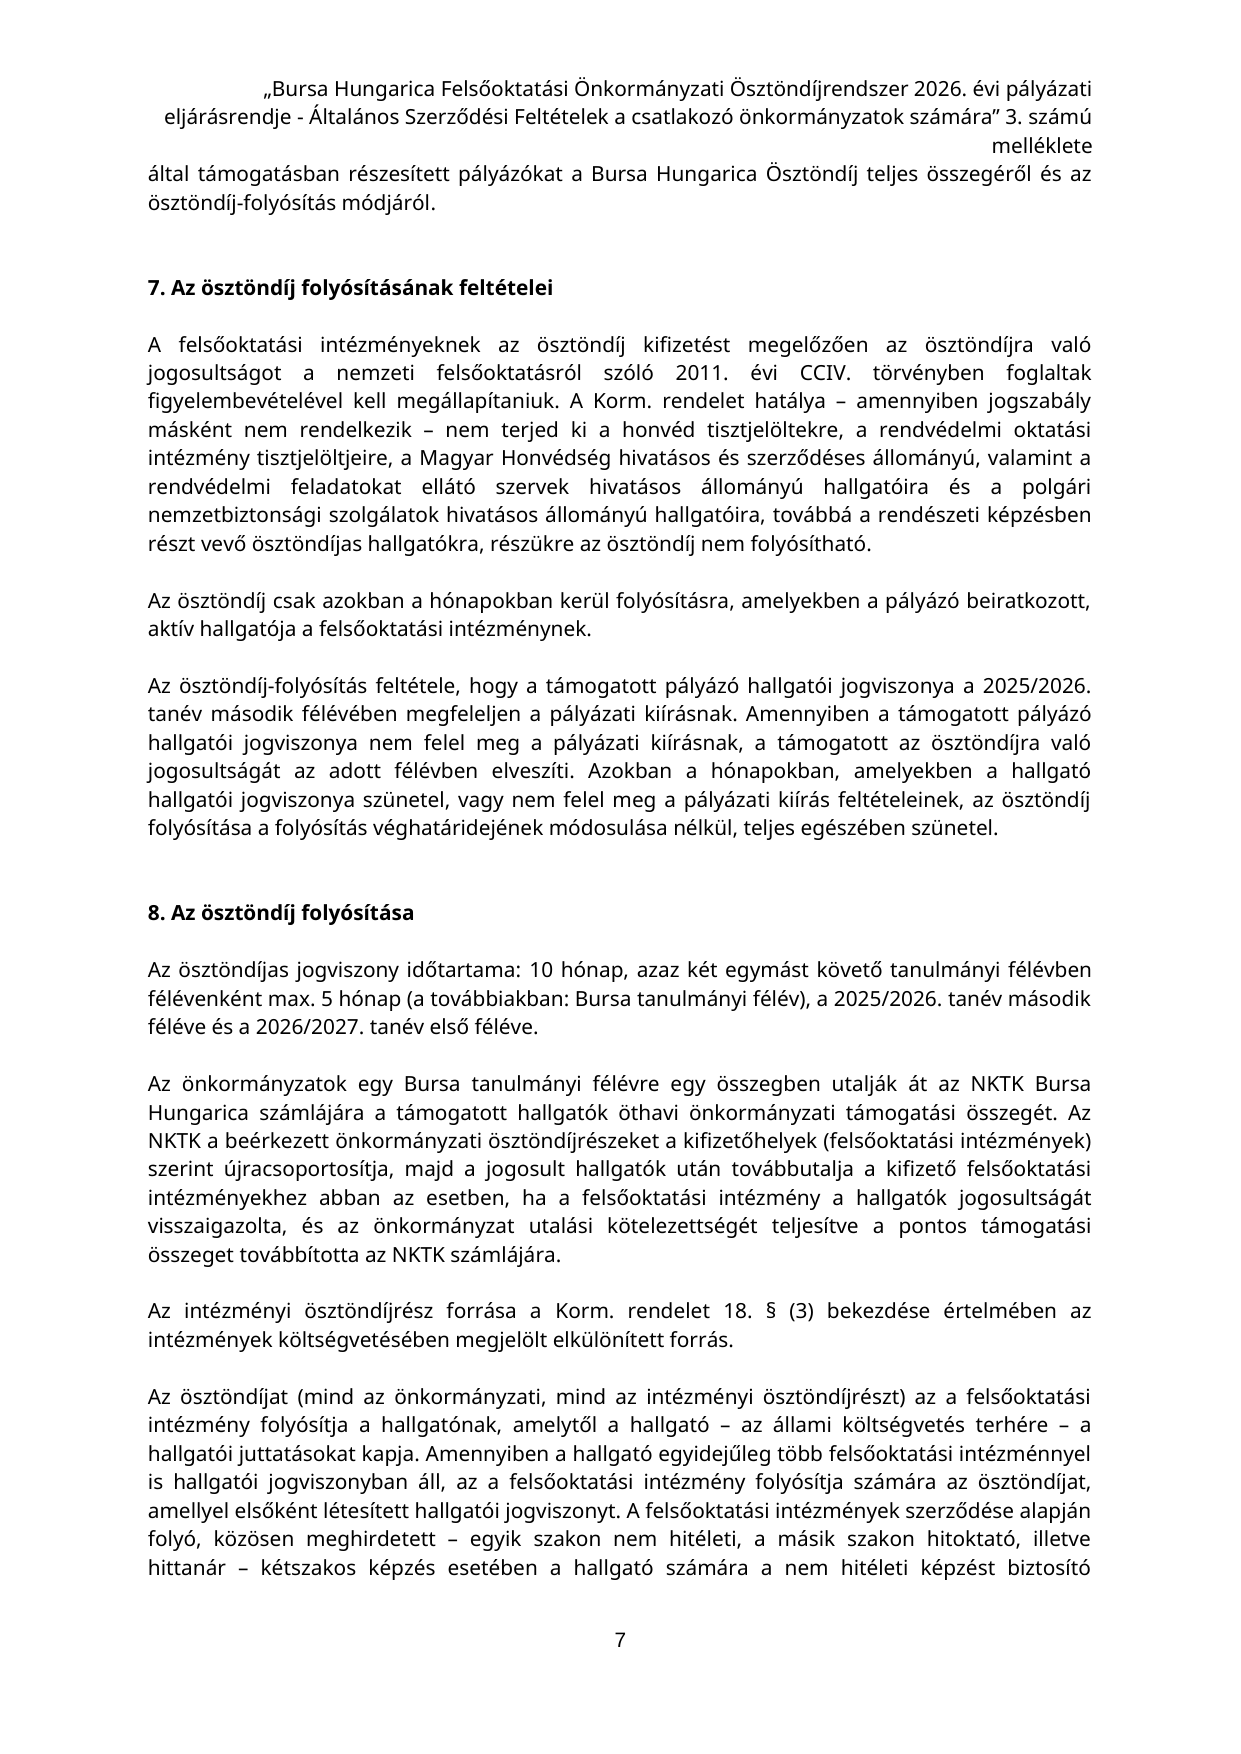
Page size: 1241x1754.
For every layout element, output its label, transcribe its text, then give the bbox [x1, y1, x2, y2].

text A felsőoktatási intézményeknek az ösztöndíj kifizetést megelőzően az ösztöndíjra való jogosultságot a nemzeti felsőoktatásról szóló 2011. évi CCIV. törvényben foglaltak figyelembevételével kell megállapítaniuk. A Korm. rendelet hatálya – amennyiben jogszabály másként nem rendelkezik – nem terjed ki a honvéd tisztjelöltekre, a rendvédelmi oktatási intézmény tisztjelöltjeire, a Magyar Honvédség hivatásos és szerződéses állományú, valamint a rendvédelmi feladatokat ellátó szervek hivatásos állományú hallgatóira és a polgári nemzetbiztonsági szolgálatok hivatásos állományú hallgatóira, továbbá a rendészeti képzésben részt vevő ösztöndíjas hallgatókra, részükre az ösztöndíj nem folyósítható. [148, 330, 1092, 557]
text 8. Az ösztöndíj folyósítása [148, 898, 1092, 927]
text Az ösztöndíj csak azokban a hónapokban kerül folyósításra, amelyekben a pályázó beiratkozott, aktív hallgatója a felsőoktatási intézménynek. [148, 586, 1092, 643]
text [148, 159, 1092, 216]
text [148, 1382, 1092, 1581]
text Az ösztöndíj-folyósítás feltétele, hogy a támogatott pályázó hallgatói jogviszonya a 2025/2026. tanév második félévében megfeleljen a pályázati kiírásnak. Amennyiben a támogatott pályázó hallgatói jogviszonya nem felel meg a pályázati kiírásnak, a támogatott az ösztöndíjra való jogosultságát az adott félévben elveszíti. Azokban a hónapokban, amelyekben a hallgató hallgatói jogviszonya szünetel, vagy nem felel meg a pályázati kiírás feltételeinek, az ösztöndíj folyósítása a folyósítás véghatáridejének módosulása nélkül, teljes egészében szünetel. [148, 671, 1092, 842]
text Az ösztöndíjas jogviszony időtartama: 10 hónap, azaz két egymást követő tanulmányi félévben félévenként max. 5 hónap (a továbbiakban: Bursa tanulmányi félév), a 2025/2026. tanév második féléve és a 2026/2027. tanév első féléve. [148, 955, 1092, 1041]
text Az intézményi ösztöndíjrész forrása a Korm. rendelet 18. § (3) bekezdése értelmében az intézmények költségvetésében megjelölt elkülönített forrás. [148, 1297, 1092, 1353]
text 7. Az ösztöndíj folyósításának feltételei [148, 273, 1092, 301]
text Az önkormányzatok egy Bursa tanulmányi félévre egy összegben utalják át az NKTK Bursa Hungarica számlájára a támogatott hallgatók öthavi önkormányzati támogatási összegét. Az NKTK a beérkezett önkormányzati ösztöndíjrészeket a kifizetőhelyek (felsőoktatási intézmények) szerint újracsoportosítja, majd a jogosult hallgatók után továbbutalja a kifizető felsőoktatási intézményekhez abban az esetben, ha a felsőoktatási intézmény a hallgatók jogosultságát visszaigazolta, és az önkormányzat utalási kötelezettségét teljesítve a pontos támogatási összeget továbbította az NKTK számlájára. [148, 1069, 1092, 1268]
